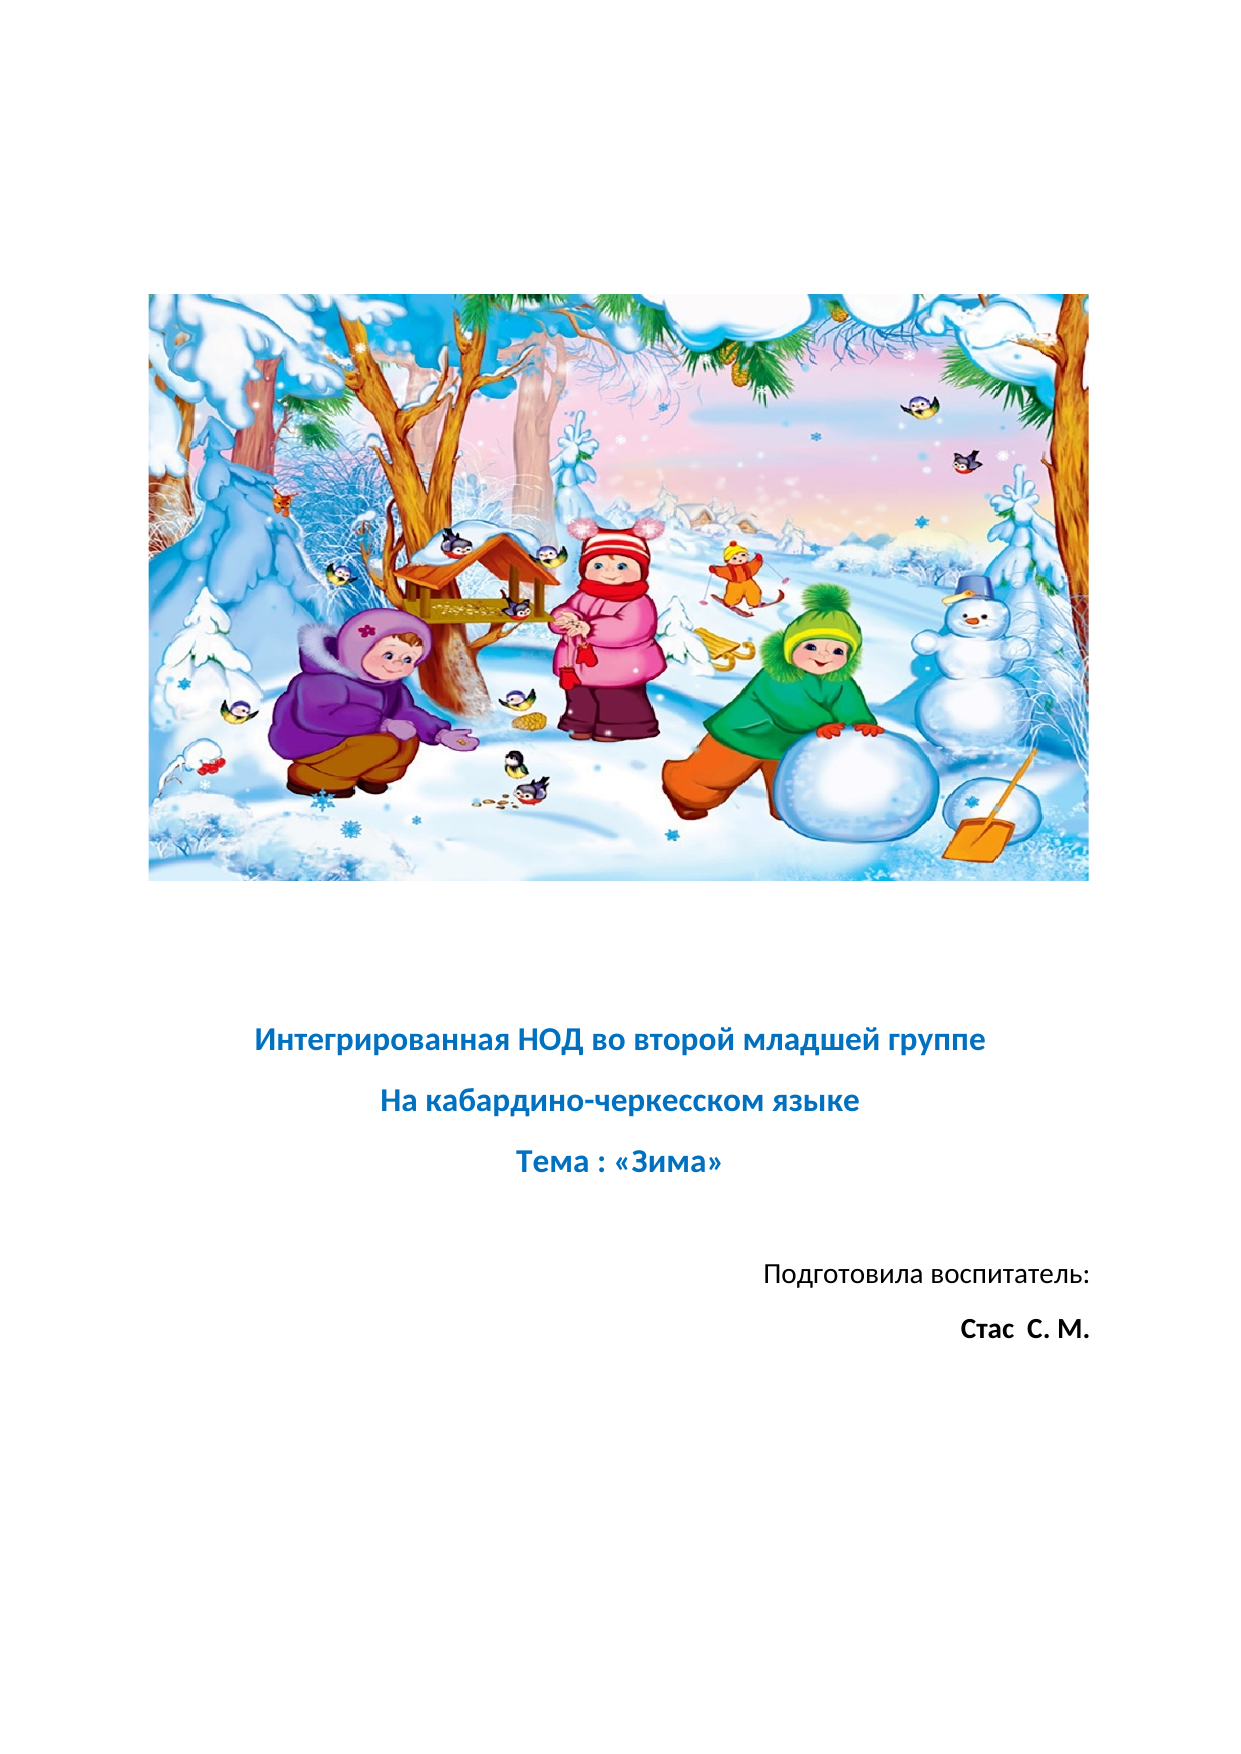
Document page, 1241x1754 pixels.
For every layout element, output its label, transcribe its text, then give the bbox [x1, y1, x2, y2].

text Стас С. М. [150, 1311, 1090, 1346]
picture [426, 348, 433, 357]
text Интегрированная НОД во второй младшей группе [150, 1018, 1090, 1059]
text Подготовила воспитатель: [150, 1255, 1090, 1291]
text Тема : «Зима» [150, 1140, 1090, 1180]
picture [148, 294, 1089, 881]
text На кабардино-черкесском языке [150, 1079, 1090, 1120]
